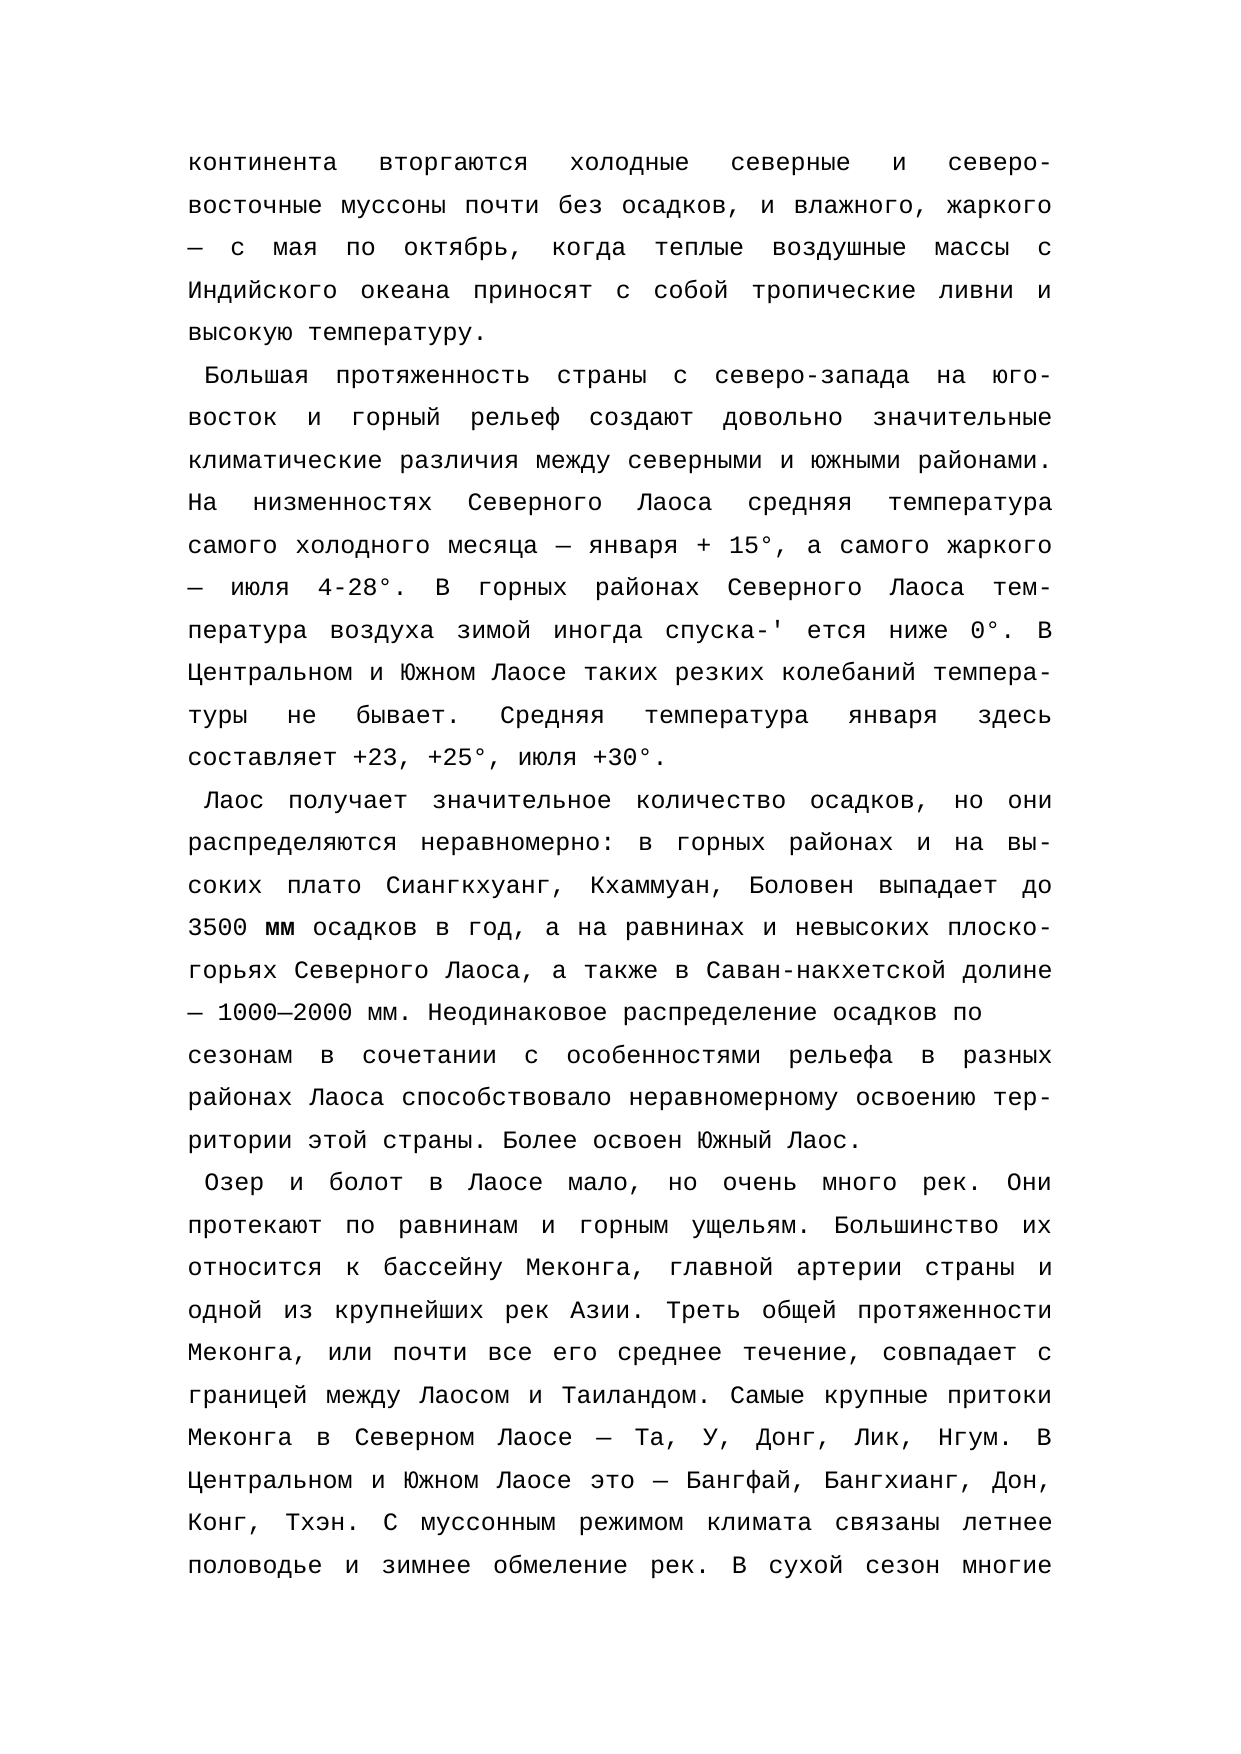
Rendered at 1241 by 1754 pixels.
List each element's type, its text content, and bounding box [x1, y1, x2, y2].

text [187, 1170, 1053, 1581]
text Лаос получает значительное количество осадков, но они распределяются неравномерно: в горных районах и на высоких плато Сиангкхуанг, Кхаммуан, Боловен выпадает до 3500 мм осадков в год, а на равнинах и невысоких плоскогорьях Северного Лаоса, а также в Саван-накхетской долине — 1000—2000 мм. Неодинаковое распределение осадков по [187, 787, 1053, 1028]
text Большая протяженность страны с северо-запада на юго-восток и горный рельеф создают довольно значительные климатические различия между северными и южными районами. На низменностях Северного Лаоса средняя температура самого холодного месяца — января + 15°, а самого жаркого — июля 4-28°. В горных районах Северного Лаоса температура воздуха зимой иногда спуска-' ется ниже 0°. В Центральном и Южном Лаосе таких резких колебаний температуры не бывает. Средняя температура января здесь составляет +23, +25°, июля +30°. [187, 362, 1053, 773]
text сезонам в сочетании с особенностями рельефа в разных районах Лаоса способствовало неравномерному освоению территории этой страны. Более освоен Южный Лаос. [187, 1042, 1053, 1156]
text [187, 150, 1053, 348]
